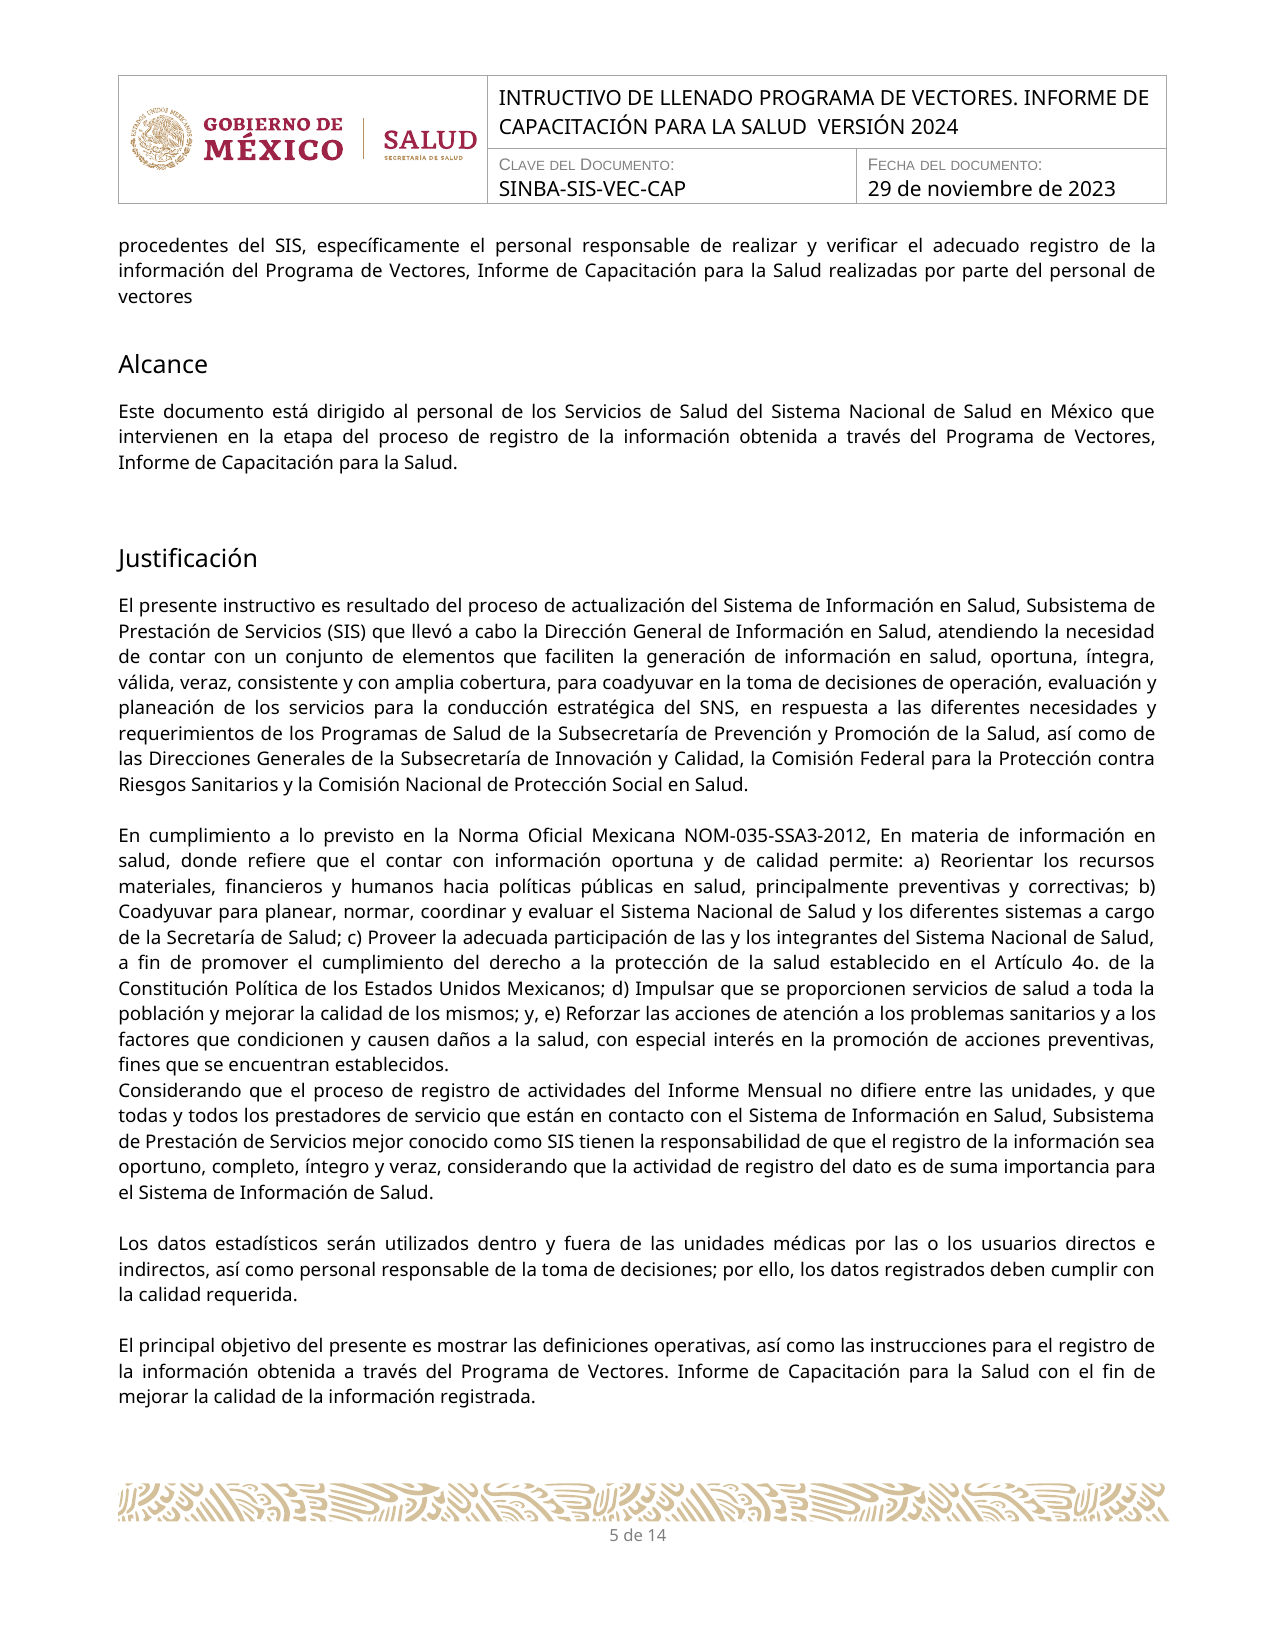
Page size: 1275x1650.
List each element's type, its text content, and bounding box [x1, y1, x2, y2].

text Este documento está dirigido al personal de los Servicios de Salud del Sistema Nacional de Salud en México que intervienen en la etapa del proceso de registro de la información obtenida a través del Programa de Vectores, Informe de Capacitación para la Salud. [118, 398, 1157, 474]
subtitle Justificación [118, 541, 1157, 575]
text El principal objetivo del presente es mostrar las definiciones operativas, así como las instrucciones para el registro de la información obtenida a través del Programa de Vectores. Informe de Capacitación para la Salud con el fin de mejorar la calidad de la información registrada. [118, 1332, 1157, 1409]
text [118, 232, 1157, 309]
text El presente instructivo es resultado del proceso de actualización del Sistema de Información en Salud, Subsistema de Prestación de Servicios (SIS) que llevó a cabo la Dirección General de Información en Salud, atendiendo la necesidad de contar con un conjunto de elementos que faciliten la generación de información en salud, oportuna, íntegra, válida, veraz, consistente y con amplia cobertura, para coadyuvar en la toma de decisiones de operación, evaluación y planeación de los servicios para la conducción estratégica del SNS, en respuesta a las diferentes necesidades y requerimientos de los Programas de Salud de la Subsecretaría de Prevención y Promoción de la Salud, así como de las Direcciones Generales de la Subsecretaría de Innovación y Calidad, la Comisión Federal para la Protección contra Riesgos Sanitarios y la Comisión Nacional de Protección Social en Salud. [118, 592, 1157, 797]
text En cumplimiento a lo previsto en la Norma Oficial Mexicana NOM-035-SSA3-2012, En materia de información en salud, donde refiere que el contar con información oportuna y de calidad permite: a) Reorientar los recursos materiales, financieros y humanos hacia políticas públicas en salud, principalmente preventivas y correctivas; b) Coadyuvar para planear, normar, coordinar y evaluar el Sistema Nacional de Salud y los diferentes sistemas a cargo de la Secretaría de Salud; c) Proveer la adecuada participación de las y los integrantes del Sistema Nacional de Salud, a fin de promover el cumplimiento del derecho a la protección de la salud establecido en el Artículo 4o. de la Constitución Política de los Estados Unidos Mexicanos; d) Impulsar que se proporcionen servicios de salud a toda la población y mejorar la calidad de los mismos; y, e) Reforzar las acciones de atención a los problemas sanitarios y a los factores que condicionen y causen daños a la salud, con especial interés en la promoción de acciones preventivas, fines que se encuentran establecidos. [118, 822, 1157, 1077]
subtitle Alcance [118, 346, 1157, 380]
text Los datos estadísticos serán utilizados dentro y fuera de las unidades médicas por las o los usuarios directos e indirectos, así como personal responsable de la toma de decisiones; por ello, los datos registrados deben cumplir con la calidad requerida. [118, 1230, 1157, 1307]
text Considerando que el proceso de registro de actividades del Informe Mensual no difiere entre las unidades, y que todas y todos los prestadores de servicio que están en contacto con el Sistema de Información en Salud, Subsistema de Prestación de Servicios mejor conocido como SIS tienen la responsabilidad de que el registro de la información sea oportuno, completo, íntegro y veraz, considerando que la actividad de registro del dato es de suma importancia para el Sistema de Información de Salud. [118, 1077, 1157, 1205]
